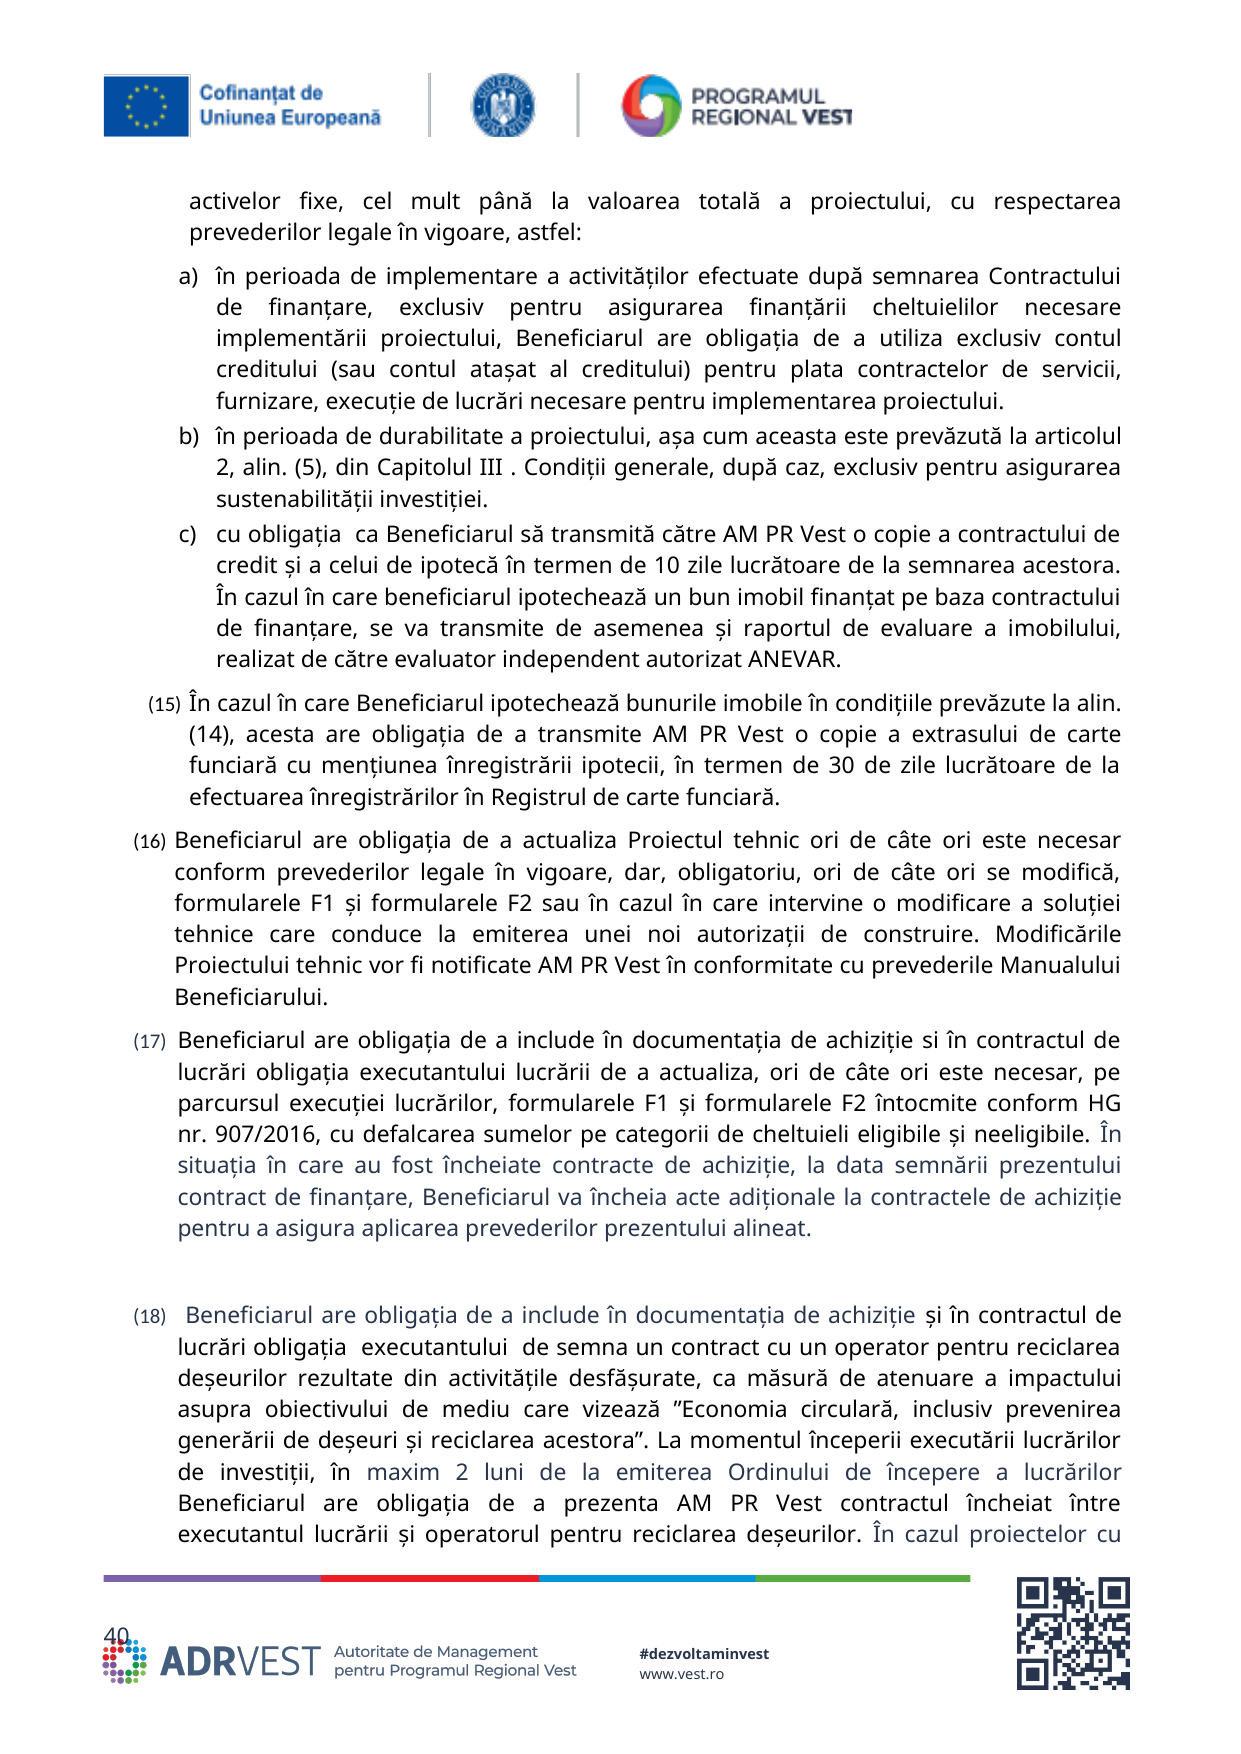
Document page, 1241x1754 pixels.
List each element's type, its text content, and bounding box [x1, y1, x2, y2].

picture [119, 1636, 126, 1642]
list În cazul în care Beneficiarul ipotechează bunurile imobile în condițiile prevăzute la alin. (14), acesta are obligația de a transmite AM PR Vest o copie a extrasului de carte funciară cu mențiunea înregistrării ipotecii, în termen de 30 de zile lucrătoare de la efectuarea înregistrărilor în Registrul de carte funciară. [148, 687, 1122, 812]
list în perioada de implementare a activităților efectuate după semnarea Contractului de finanțare, exclusiv pentru asigurarea finanțării cheltuielilor necesare implementării proiectului, Beneficiarul are obligaţia de a utiliza exclusiv contul creditului (sau contul ataşat al creditului) pentru plata contractelor de servicii, furnizare, execuţie de lucrări necesare pentru implementarea proiectului. [178, 259, 1122, 416]
list cu obligația ca Beneficiarul să transmită către AM PR Vest o copie a contractului de credit și a celui de ipotecă în termen de 10 zile lucrătoare de la semnarea acestora. În cazul în care beneficiarul ipotechează un bun imobil finanțat pe baza contractului de finanțare, se va transmite de asemenea și raportul de evaluare a imobilului, realizat de către evaluator independent autorizat ANEVAR. [178, 518, 1122, 674]
picture [1008, 1568, 1139, 1699]
list în perioada de durabilitate a proiectului, aşa cum aceasta este prevăzută la articolul 2, alin. (5), din Capitolul III . Condiții generale, după caz, exclusiv pentru asigurarea sustenabilităţii investiţiei. [178, 420, 1122, 514]
list Beneficiarul are obligația de a include în documentația de achiziție si în contractul de lucrări obligația executantului lucrării de a actualiza, ori de câte ori este necesar, pe parcursul execuției lucrărilor, formularele F1 și formularele F2 întocmite conform HG nr. 907/2016, cu defalcarea sumelor pe categorii de cheltuieli eligibile și neeligibile. În situaţia în care au fost încheiate contracte de achiziţie, la data semnării prezentului contract de finanţare, Beneficiarul va încheia acte adiţionale la contractele de achiziţie pentru a asigura aplicarea prevederilor prezentului alineat. [133, 1024, 1122, 1243]
list Beneficiarul are obligația de a actualiza Proiectul tehnic ori de câte ori este necesar conform prevederilor legale în vigoare, dar, obligatoriu, ori de câte ori se modifică, formularele F1 și formularele F2 sau în cazul în care intervine o modificare a soluției tehnice care conduce la emiterea unei noi autorizații de construire. Modificările Proiectului tehnic vor fi notificate AM PR Vest în conformitate cu prevederile Manualului Beneficiarului. [133, 824, 1122, 1012]
picture [93, 1636, 582, 1687]
